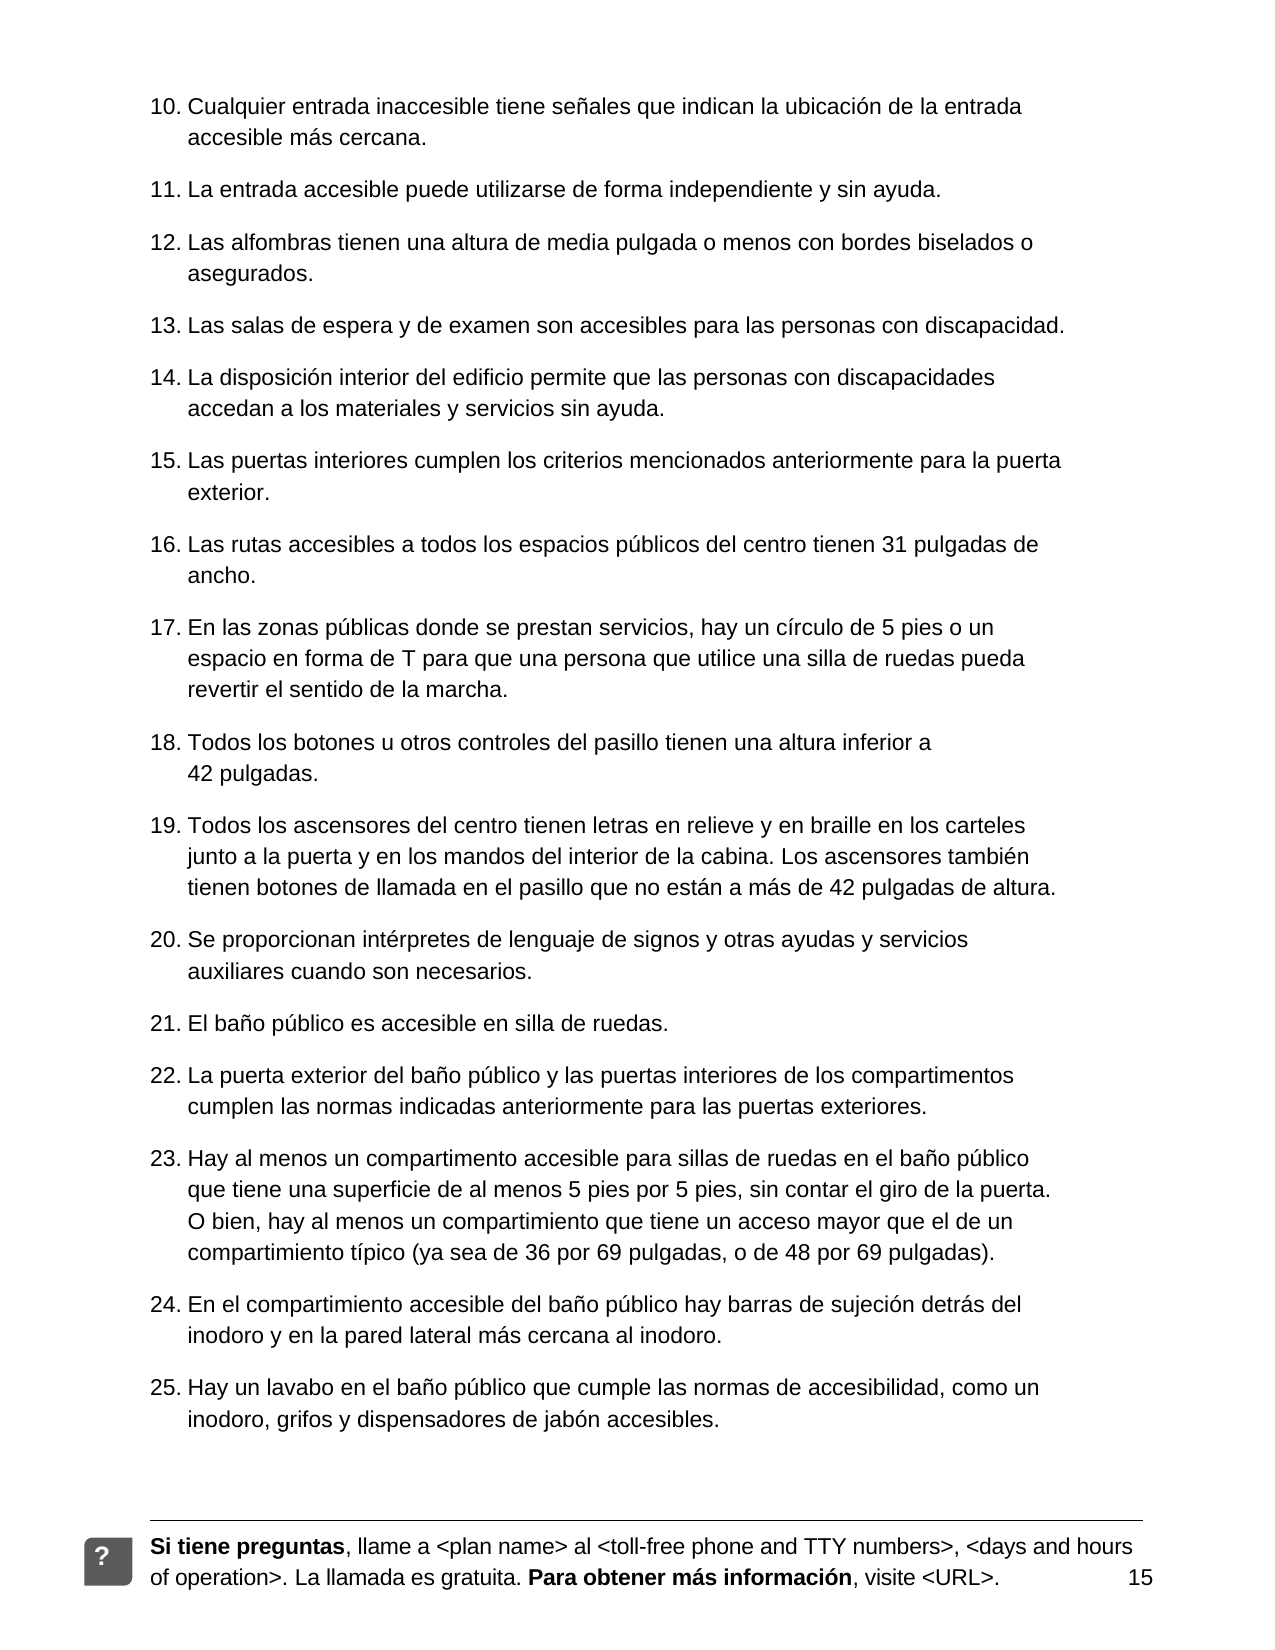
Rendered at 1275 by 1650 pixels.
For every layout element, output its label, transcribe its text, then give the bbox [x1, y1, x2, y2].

list La entrada accesible puede utilizarse de forma independiente y sin ayuda. [150, 173, 1068, 204]
list Todos los botones u otros controles del pasillo tienen una altura inferior a 42 pulgadas. [150, 725, 1068, 787]
list En el compartimiento accesible del baño público hay barras de sujeción detrás del inodoro y en la pared lateral más cercana al inodoro. [150, 1287, 1068, 1350]
list La disposición interior del edificio permite que las personas con discapacidades accedan a los materiales y servicios sin ayuda. [150, 360, 1068, 423]
list Las salas de espera y de examen son accesibles para las personas con discapacidad. [150, 308, 1068, 339]
list El baño público es accesible en silla de ruedas. [150, 1006, 1068, 1037]
list Hay un lavabo en el baño público que cumple las normas de accesibilidad, como un inodoro, grifos y dispensadores de jabón accesibles. [150, 1371, 1068, 1433]
list Las alfombras tienen una altura de media pulgada o menos con bordes biselados o asegurados. [150, 225, 1068, 287]
list Las puertas interiores cumplen los criterios mencionados anteriormente para la puerta exterior. [150, 444, 1068, 506]
list En las zonas públicas donde se prestan servicios, hay un círculo de 5 pies o un espacio en forma de T para que una persona que utilice una silla de ruedas pueda revertir el sentido de la marcha. [150, 610, 1068, 704]
list Se proporcionan intérpretes de lenguaje de signos y otras ayudas y servicios auxiliares cuando son necesarios. [150, 923, 1068, 985]
list Hay al menos un compartimento accesible para sillas de ruedas en el baño público que tiene una superficie de al menos 5 pies por 5 pies, sin contar el giro de la puerta. O bien, hay al menos un compartimiento que tiene un acceso mayor que el de un compartimiento típico (ya sea de 36 por 69 pulgadas, o de 48 por 69 pulgadas). [150, 1142, 1068, 1267]
list Todos los ascensores del centro tienen letras en relieve y en braille en los carteles junto a la puerta y en los mandos del interior de la cabina. Los ascensores también tienen botones de llamada en el pasillo que no están a más de 42 pulgadas de altura. [150, 808, 1068, 902]
list La puerta exterior del baño público y las puertas interiores de los compartimentos cumplen las normas indicadas anteriormente para las puertas exteriores. [150, 1058, 1068, 1121]
list Cualquier entrada inaccesible tiene señales que indican la ubicación de la entrada accesible más cercana. [150, 89, 1068, 152]
list Las rutas accesibles a todos los espacios públicos del centro tienen 31 pulgadas de ancho. [150, 527, 1068, 589]
